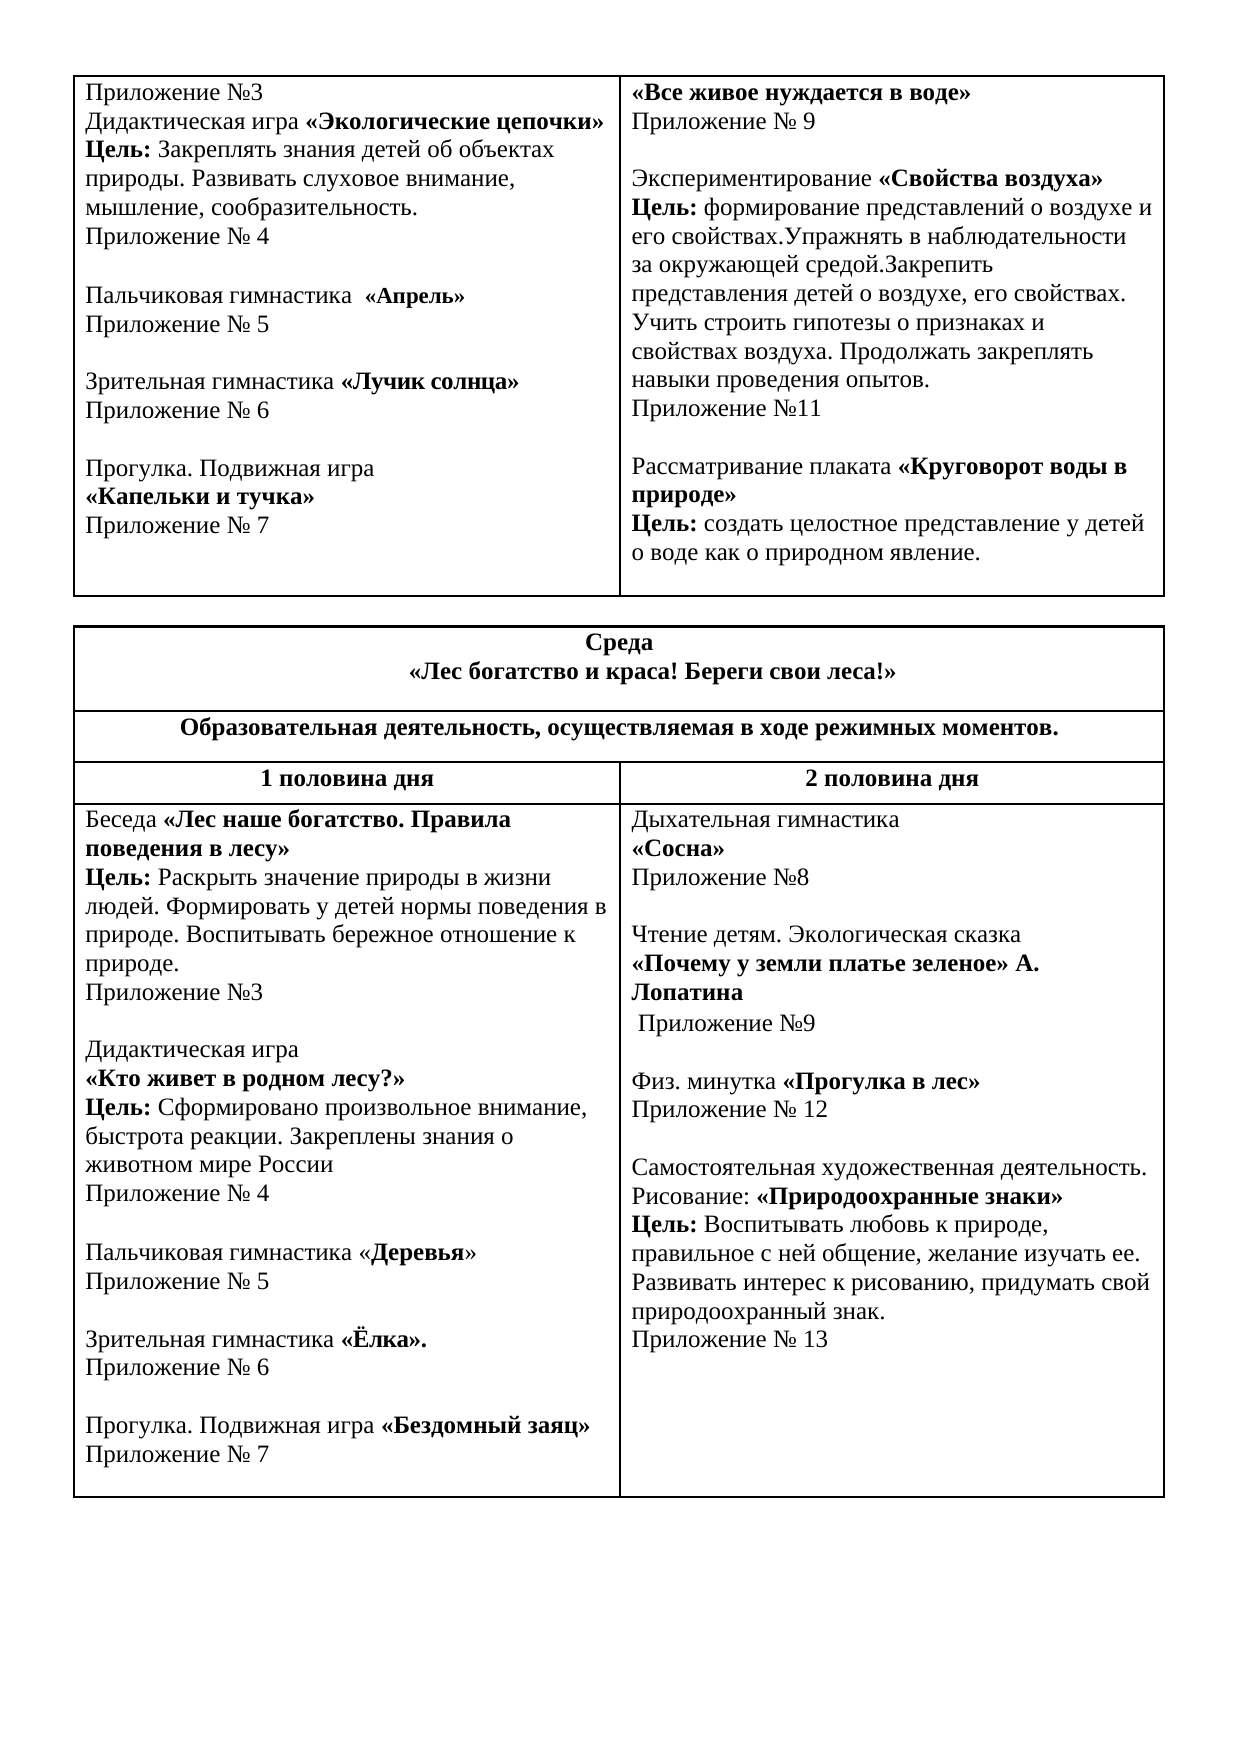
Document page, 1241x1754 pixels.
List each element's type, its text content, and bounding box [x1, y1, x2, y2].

table_cell Образовательная деятельность, осуществляемая в ходе режимных моментов. [75, 712, 1163, 761]
table_cell Дыхательная гимнастика «Сосна» Приложение №8 Чтение детям. Экологическая сказка «Почему у земли платье зеленое» А. Лопатина Приложение №9 Физ. минутка «Прогулка в лес» Приложение № 12 Самостоятельная художественная деятельность. Рисование: «Природоохранные знаки» Цель: Воспитывать любовь к природе, правильное с ней общение, желание изучать ее. Развивать интерес к рисованию, придумать свой природоохранный знак. Приложение № 13 [621, 805, 1163, 1496]
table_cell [75, 77, 619, 594]
table_cell 1 половина дня [75, 763, 619, 802]
table_header Среда «Лес богатство и краса! Береги свои леса!» [75, 628, 1163, 710]
table_cell Беседа «Лес наше богатство. Правила поведения в лесу» Цель: Раскрыть значение природы в жизни людей. Формировать у детей нормы поведения в природе. Воспитывать бережное отношение к природе. Приложение №3 Дидактическая игра «Кто живет в родном лесу?» Цель: Сформировано произвольное внимание, быстрота реакции. Закреплены знания о животном мире России Приложение № 4 Пальчиковая гимнастика «Деревья» Приложение № 5 Зрительная гимнастика «Ёлка». Приложение № 6 Прогулка. Подвижная игра «Бездомный заяц» Приложение № 7 [75, 805, 619, 1496]
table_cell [621, 77, 1163, 594]
table_cell 2 половина дня [621, 763, 1163, 802]
